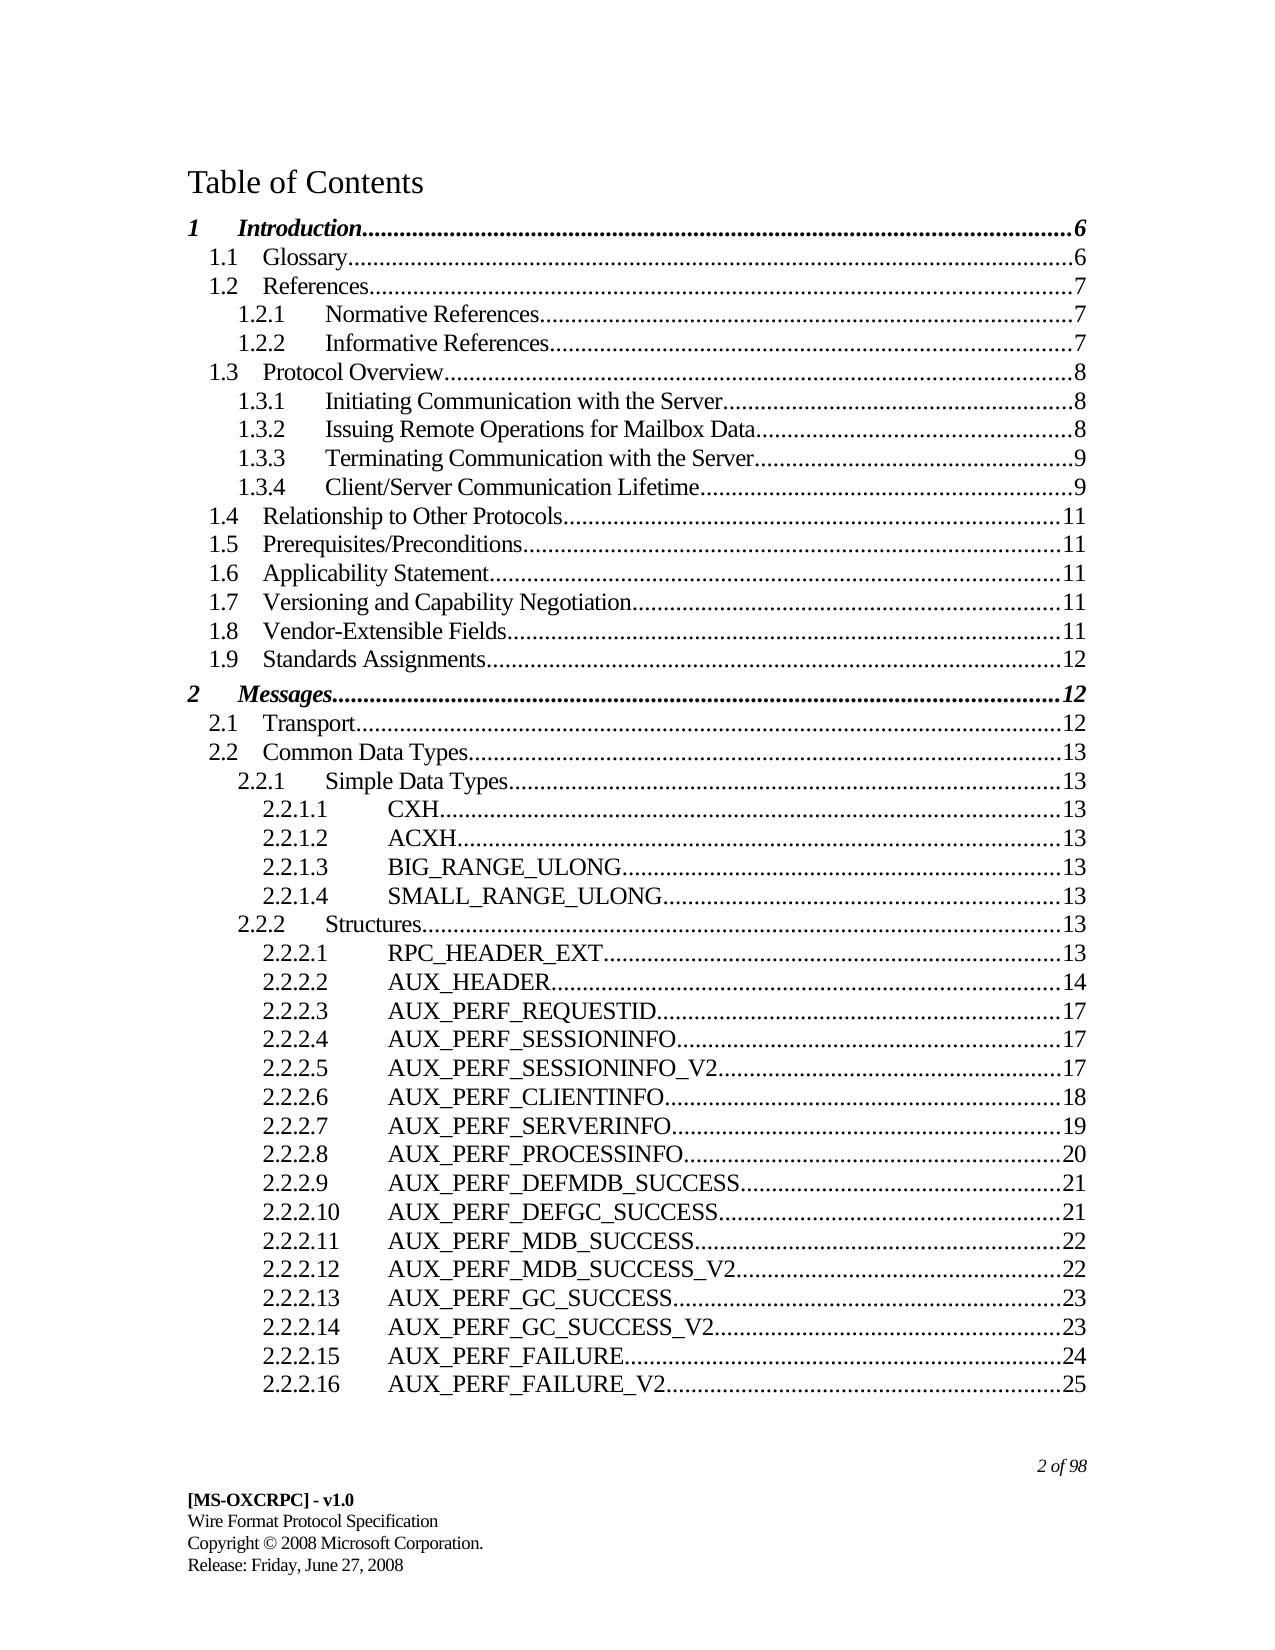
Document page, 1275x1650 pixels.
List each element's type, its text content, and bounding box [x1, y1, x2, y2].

text 2.2.2.8 AUX_PERF_PROCESSINFO 20 [262, 1139, 1087, 1168]
text 1.7 Versioning and Capability Negotiation 11 [208, 587, 1087, 616]
text 1.6 Applicability Statement 11 [208, 558, 1087, 587]
text 2.2.2.11 AUX_PERF_MDB_SUCCESS 22 [262, 1226, 1087, 1254]
text 2.2.2.2 AUX_HEADER 14 [262, 967, 1087, 996]
text 1.3.2 Issuing Remote Operations for Mailbox Data 8 [237, 414, 1087, 443]
text 1.2.1 Normative References 7 [237, 299, 1087, 328]
text 2.1 Transport 12 [208, 708, 1087, 737]
text 2.2.2.16 AUX_PERF_FAILURE_V2 25 [262, 1369, 1087, 1398]
text 1.1 Glossary 6 [208, 242, 1087, 271]
text 2.2.2.5 AUX_PERF_SESSIONINFO_V2 17 [262, 1053, 1087, 1082]
text 2.2.2.6 AUX_PERF_CLIENTINFO 18 [262, 1082, 1087, 1111]
text 1.5 Prerequisites/Preconditions 11 [208, 529, 1087, 558]
text 2.2.1.2 ACXH 13 [262, 823, 1087, 852]
text 1.3.1 Initiating Communication with the Server 8 [237, 386, 1087, 414]
text 1 Introduction 6 [187, 213, 1087, 242]
text 1.2 References 7 [208, 271, 1087, 299]
text 2.2.2.13 AUX_PERF_GC_SUCCESS 23 [262, 1283, 1087, 1312]
text 2.2.2.7 AUX_PERF_SERVERINFO 19 [262, 1111, 1087, 1139]
text 1.3 Protocol Overview 8 [208, 357, 1087, 386]
text 2.2.2.4 AUX_PERF_SESSIONINFO 17 [262, 1024, 1087, 1053]
text 1.8 Vendor-Extensible Fields 11 [208, 616, 1087, 644]
text 2.2.2.3 AUX_PERF_REQUESTID 17 [262, 996, 1087, 1024]
text 2.2.2.15 AUX_PERF_FAILURE 24 [262, 1341, 1087, 1369]
text 2.2.2.10 AUX_PERF_DEFGC_SUCCESS 21 [262, 1197, 1087, 1226]
text 1.2.2 Informative References 7 [237, 328, 1087, 357]
text 1.9 Standards Assignments 12 [208, 644, 1087, 673]
text Table of Contents [187, 162, 1087, 201]
text 2.2.1.4 SMALL_RANGE_ULONG 13 [262, 881, 1087, 909]
text 2.2.1.3 BIG_RANGE_ULONG 13 [262, 852, 1087, 881]
text 2.2.2.9 AUX_PERF_DEFMDB_SUCCESS 21 [262, 1168, 1087, 1197]
text 2 Messages 12 [187, 679, 1087, 708]
text 2.2.2.1 RPC_HEADER_EXT 13 [262, 938, 1087, 967]
text 2.2.2 Structures 13 [237, 909, 1087, 938]
text 1.3.3 Terminating Communication with the Server 9 [237, 443, 1087, 472]
text 1.4 Relationship to Other Protocols 11 [208, 501, 1087, 529]
text 2.2.1 Simple Data Types 13 [237, 766, 1087, 794]
text 2.2 Common Data Types 13 [208, 737, 1087, 766]
text 1.3.4 Client/Server Communication Lifetime 9 [237, 472, 1087, 501]
text 2.2.2.12 AUX_PERF_MDB_SUCCESS_V2 22 [262, 1254, 1087, 1283]
text 2.2.1.1 CXH 13 [262, 794, 1087, 823]
text 2.2.2.14 AUX_PERF_GC_SUCCESS_V2 23 [262, 1312, 1087, 1341]
